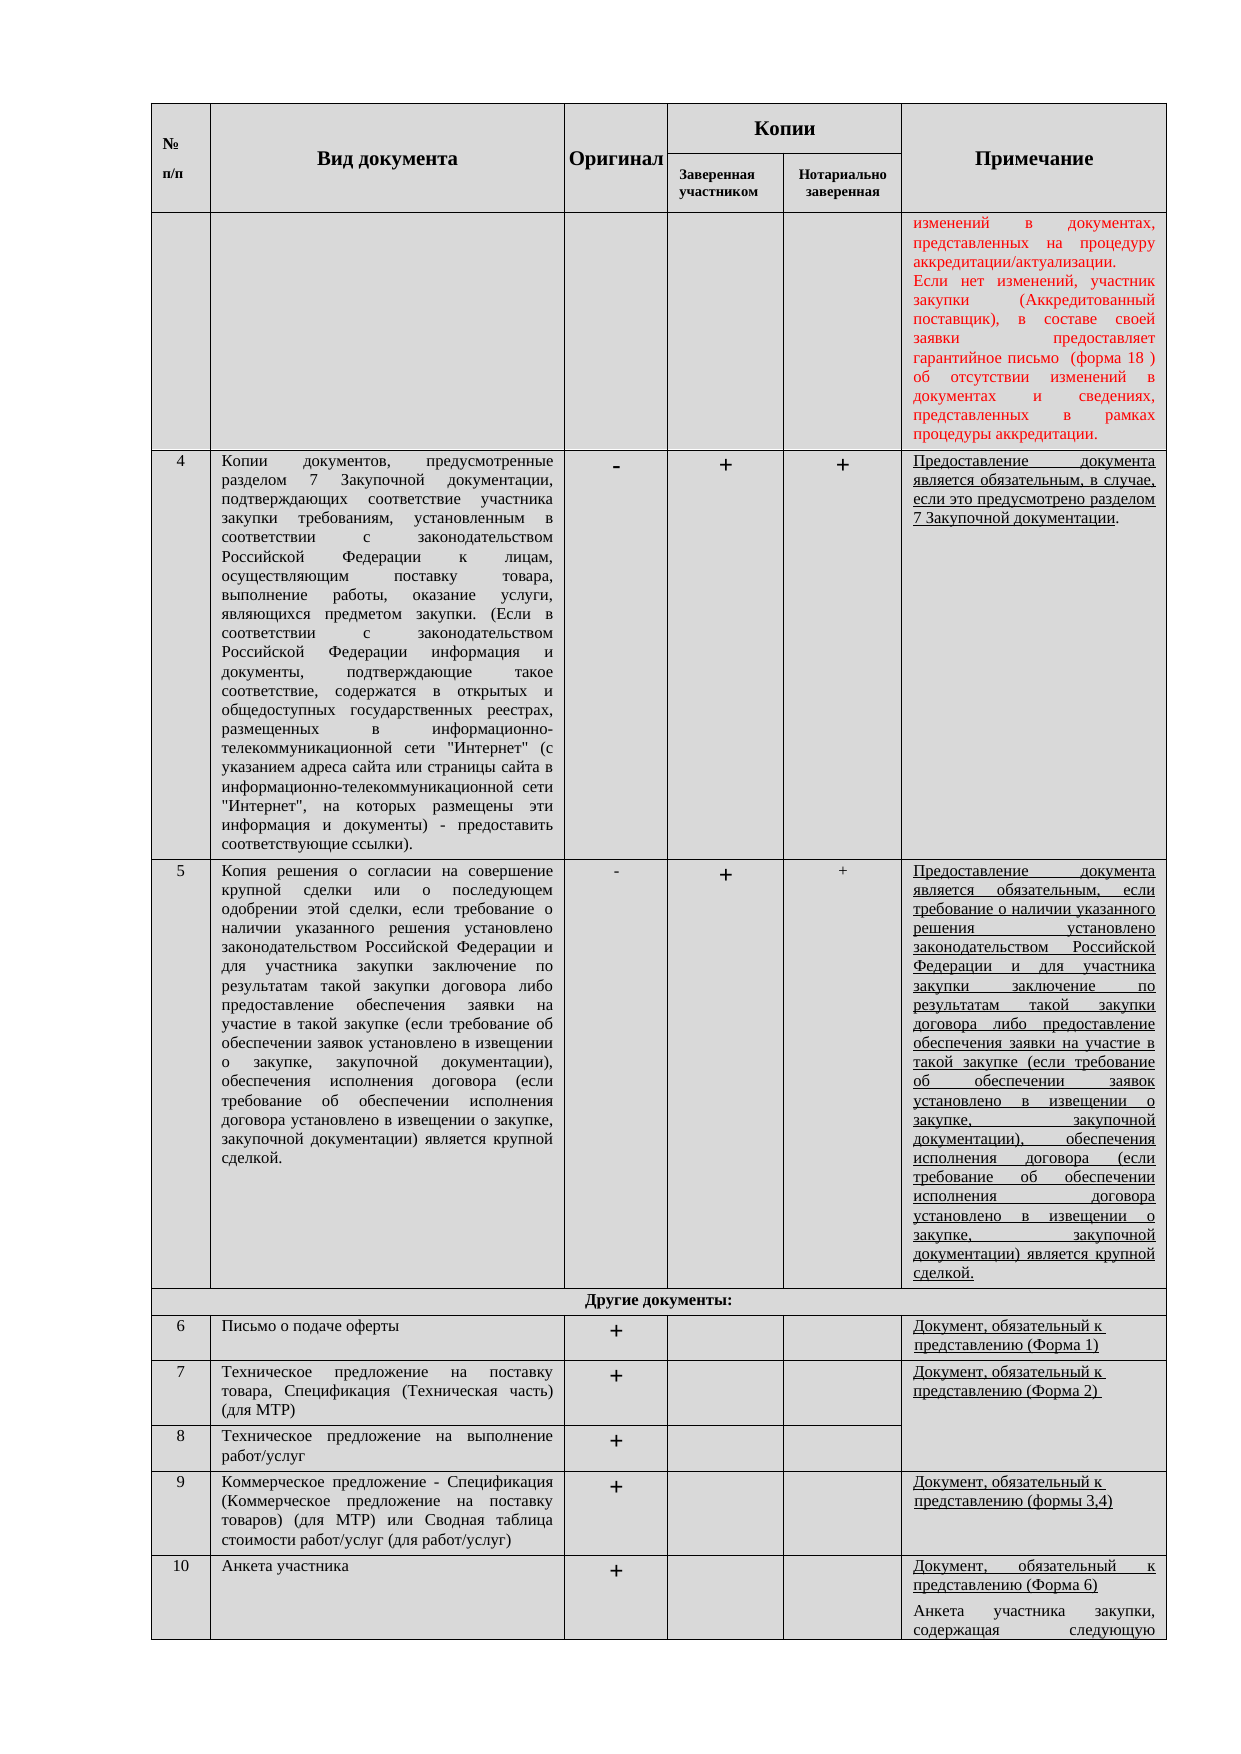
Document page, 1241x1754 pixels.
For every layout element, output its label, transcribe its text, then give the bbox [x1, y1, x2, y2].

table_cell + [565, 1361, 667, 1425]
table_cell Документ, обязательный к представлению (Форма 1) [902, 1316, 1166, 1360]
table_cell [668, 1556, 783, 1639]
table_cell + [784, 451, 901, 859]
table_cell Заверенная участником [668, 154, 783, 212]
table_header Вид документа [211, 104, 564, 212]
table_cell 10 [152, 1556, 210, 1639]
table_cell - [565, 860, 667, 1288]
table_cell 9 [152, 1472, 210, 1555]
table_cell 4 [152, 451, 210, 859]
table_cell - [565, 451, 667, 859]
table_cell 3 [152, 213, 210, 449]
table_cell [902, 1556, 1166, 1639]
table_cell + [668, 451, 783, 859]
table_cell [784, 1316, 901, 1360]
table_cell + [668, 860, 783, 1288]
table_cell + [565, 1426, 667, 1471]
table_cell Нотариально заверенная [784, 154, 901, 212]
table_cell [784, 1426, 901, 1471]
table_cell Техническое предложение на поставку товара, Спецификация (Техническая часть) (для МТР) [211, 1361, 564, 1425]
table_cell + [565, 1316, 667, 1360]
table_cell Анкета участника [211, 1556, 564, 1639]
table_cell - [565, 213, 667, 449]
table_cell Копия решения о согласии на совершение крупной сделки или о последующем одобрении этой сделки, если требование о наличии указанного решения установлено законодательством Российской Федерации и для участника закупки заключение по результатам такой закупки договора либо предоставление обеспечения заявки на участие в такой закупке (если требование об обеспечении заявок установлено в извещении о закупке, закупочной документации), обеспечения исполнения договора (если требование об обеспечении исполнения договора установлено в извещении о закупке, закупочной документации) является крупной сделкой. [211, 860, 564, 1288]
table_cell + [784, 213, 901, 449]
table_cell Предоставление документа является обязательным, если требование о наличии указанного решения установлено законодательством Российской Федерации и для участника закупки заключение по результатам такой закупки договора либо предоставление обеспечения заявки на участие в такой закупке (если требование об обеспечении заявок установлено в извещении о закупке, закупочной документации), обеспечения исполнения договора (если требование об обеспечении исполнения договора установлено в извещении о закупке, закупочной документации) является крупной сделкой. [902, 860, 1166, 1288]
table_cell + [565, 1556, 667, 1639]
table_cell Коммерческое предложение - Спецификация (Коммерческое предложение на поставку товаров) (для МТР) или Сводная таблица стоимости работ/услуг (для работ/услуг) [211, 1472, 564, 1555]
table_cell Техническое предложение на выполнение работ/услуг [211, 1426, 564, 1471]
table_cell [668, 1361, 783, 1425]
table_cell [784, 1556, 901, 1639]
table_cell Документ, обязательный к представлению (формы 3,4) [902, 1472, 1166, 1555]
table_cell [668, 1426, 783, 1471]
table_cell Предоставление документа является обязательным, в случае, если это предусмотрено разделом 7 Закупочной документации. [902, 451, 1166, 859]
table_header Оригинал [565, 104, 667, 212]
table_cell [784, 1361, 901, 1425]
table_cell Другие документы: [152, 1289, 1166, 1315]
table_cell 6 [152, 1316, 210, 1360]
table_cell + [668, 213, 783, 449]
table_cell 7 [152, 1361, 210, 1425]
table_header Примечание [902, 104, 1166, 212]
table_cell 5 [152, 860, 210, 1288]
table_cell Документ, обязательный к представлению (Форма 2) [902, 1361, 1166, 1471]
table_cell Копии документов, предусмотренные разделом 7 Закупочной документации, подтверждающих соответствие участника закупки требованиям, установленным в соответствии с законодательством Российской Федерации к лицам, осуществляющим поставку товара, выполнение работы, оказание услуги, являющихся предметом закупки. (Если в соответствии с законодательством Российской Федерации информация и документы, подтверждающие такое соответствие, содержатся в открытых и общедоступных государственных реестрах, размещенных в информационно-телекоммуникационной сети "Интернет" (с указанием адреса сайта или страницы сайта в информационно-телекоммуникационной сети "Интернет", на которых размещены эти информация и документы) - предоставить соответствующие ссылки). [211, 451, 564, 859]
table_header № п/п [152, 104, 210, 212]
table_cell 8 [152, 1426, 210, 1471]
table_cell Письмо о подаче оферты [211, 1316, 564, 1360]
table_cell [211, 213, 564, 449]
table_header Копии [668, 104, 901, 153]
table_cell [902, 213, 1166, 449]
table_cell + [565, 1472, 667, 1555]
table_cell + [784, 860, 901, 1288]
table_cell [668, 1316, 783, 1360]
table_cell [784, 1472, 901, 1555]
table_cell [668, 1472, 783, 1555]
